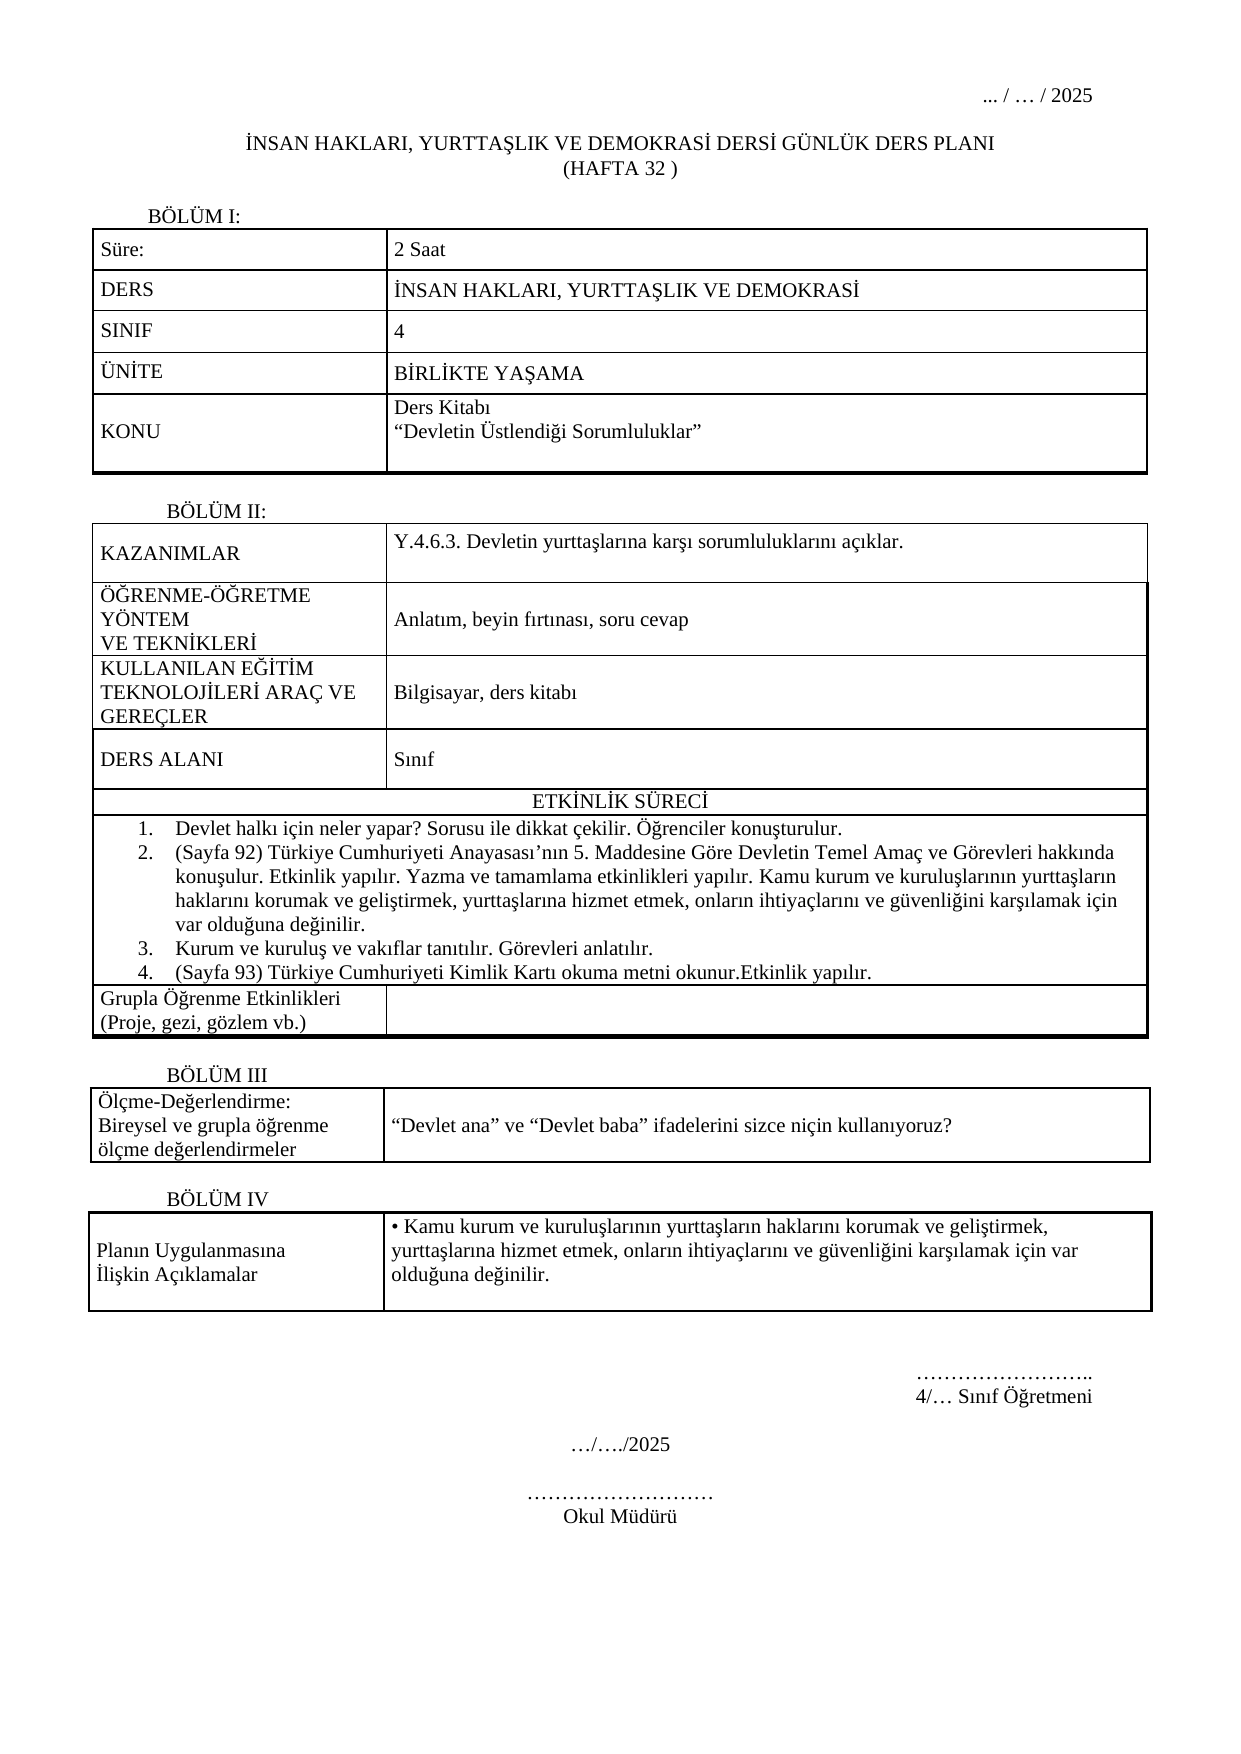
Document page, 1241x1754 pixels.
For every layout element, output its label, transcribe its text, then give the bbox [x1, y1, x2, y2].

table_header KAZANIMLAR [93, 524, 386, 582]
table_cell KONU [94, 395, 386, 471]
table_header Y.4.6.3. Devletin yurttaşlarına karşı sorumluluklarını açıklar. [387, 524, 1147, 582]
table_header Planın Uygulanmasına İlişkin Açıklamalar [90, 1214, 383, 1310]
table_header Süre: [94, 230, 386, 269]
table_header “Devlet ana” ve “Devlet baba” ifadelerini sizce niçin kullanıyoruz? [385, 1089, 1149, 1161]
table_cell İNSAN HAKLARI, YURTTAŞLIK VE DEMOKRASİ [388, 271, 1146, 310]
table_cell Bilgisayar, ders kitabı [387, 656, 1146, 728]
subtitle BÖLÜM IV [148, 1187, 1093, 1211]
text (HAFTA 32 ) [148, 155, 1093, 179]
table_cell SINIF [94, 311, 386, 352]
text BÖLÜM II: [148, 499, 1093, 523]
text ... / … / 2025 [148, 83, 1093, 107]
text 4/… Sınıf Öğretmeni [148, 1384, 1093, 1408]
text İNSAN HAKLARI, YURTTAŞLIK VE DEMOKRASİ DERSİ GÜNLÜK DERS PLANI [148, 131, 1093, 155]
subtitle BÖLÜM III [148, 1063, 1093, 1087]
table_header Ölçme-Değerlendirme: Bireysel ve grupla öğrenme ölçme değerlendirmeler [92, 1089, 383, 1161]
text …………………….. [148, 1360, 1093, 1384]
table_cell [387, 986, 1146, 1034]
table_cell KULLANILAN EĞİTİM TEKNOLOJİLERİ ARAÇ VE GEREÇLER [93, 656, 386, 728]
table_cell 4 [388, 311, 1146, 352]
table_cell BİRLİKTE YAŞAMA [388, 353, 1146, 393]
table_cell ÖĞRENME-ÖĞRETME YÖNTEM VE TEKNİKLERİ [93, 583, 386, 655]
text …/…./2025 [148, 1432, 1093, 1456]
table_cell DERS [94, 271, 386, 310]
text ……………………… [148, 1480, 1093, 1504]
table_header • Kamu kurum ve kuruluşlarının yurttaşların haklarını korumak ve geliştirmek, yurttaşlarına hizmet etmek, onların ihtiyaçlarını ve güvenliğini karşılamak için var olduğuna değinilir. [385, 1214, 1150, 1310]
table_cell Ders Kitabı “Devletin Üstlendiği Sorumluluklar” [388, 395, 1146, 471]
table_cell ETKİNLİK SÜRECİ [94, 790, 1146, 813]
table_cell Grupla Öğrenme Etkinlikleri (Proje, gezi, gözlem vb.) [94, 986, 386, 1034]
table_cell Anlatım, beyin fırtınası, soru cevap [387, 583, 1146, 655]
text BÖLÜM I: [148, 203, 1093, 228]
table_header 2 Saat [388, 230, 1146, 269]
table_cell Sınıf [387, 730, 1146, 788]
table_cell ÜNİTE [94, 353, 386, 393]
text Okul Müdürü [148, 1504, 1093, 1528]
table_cell Devlet halkı için neler yapar? Sorusu ile dikkat çekilir. Öğrenciler konuşturulur. (Sayfa 92) Türkiye Cumhuriyeti Anayasası’nın 5. Maddesine Göre Devletin Temel Amaç ve Görevleri hakkında konuşulur. Etkinlik yapılır. Yazma ve tamamlama etkinlikleri yapılır. Kamu kurum ve kuruluşlarının yurttaşların haklarını korumak ve geliştirmek, yurttaşlarına hizmet etmek, onların ihtiyaçlarını ve güvenliğini karşılamak için var olduğuna değinilir. Kurum ve kuruluş ve vakıflar tanıtılır. Görevleri anlatılır. (Sayfa 93) Türkiye Cumhuriyeti Kimlik Kartı okuma metni okunur.Etkinlik yapılır. [94, 816, 1146, 984]
table_cell DERS ALANI [94, 730, 386, 788]
